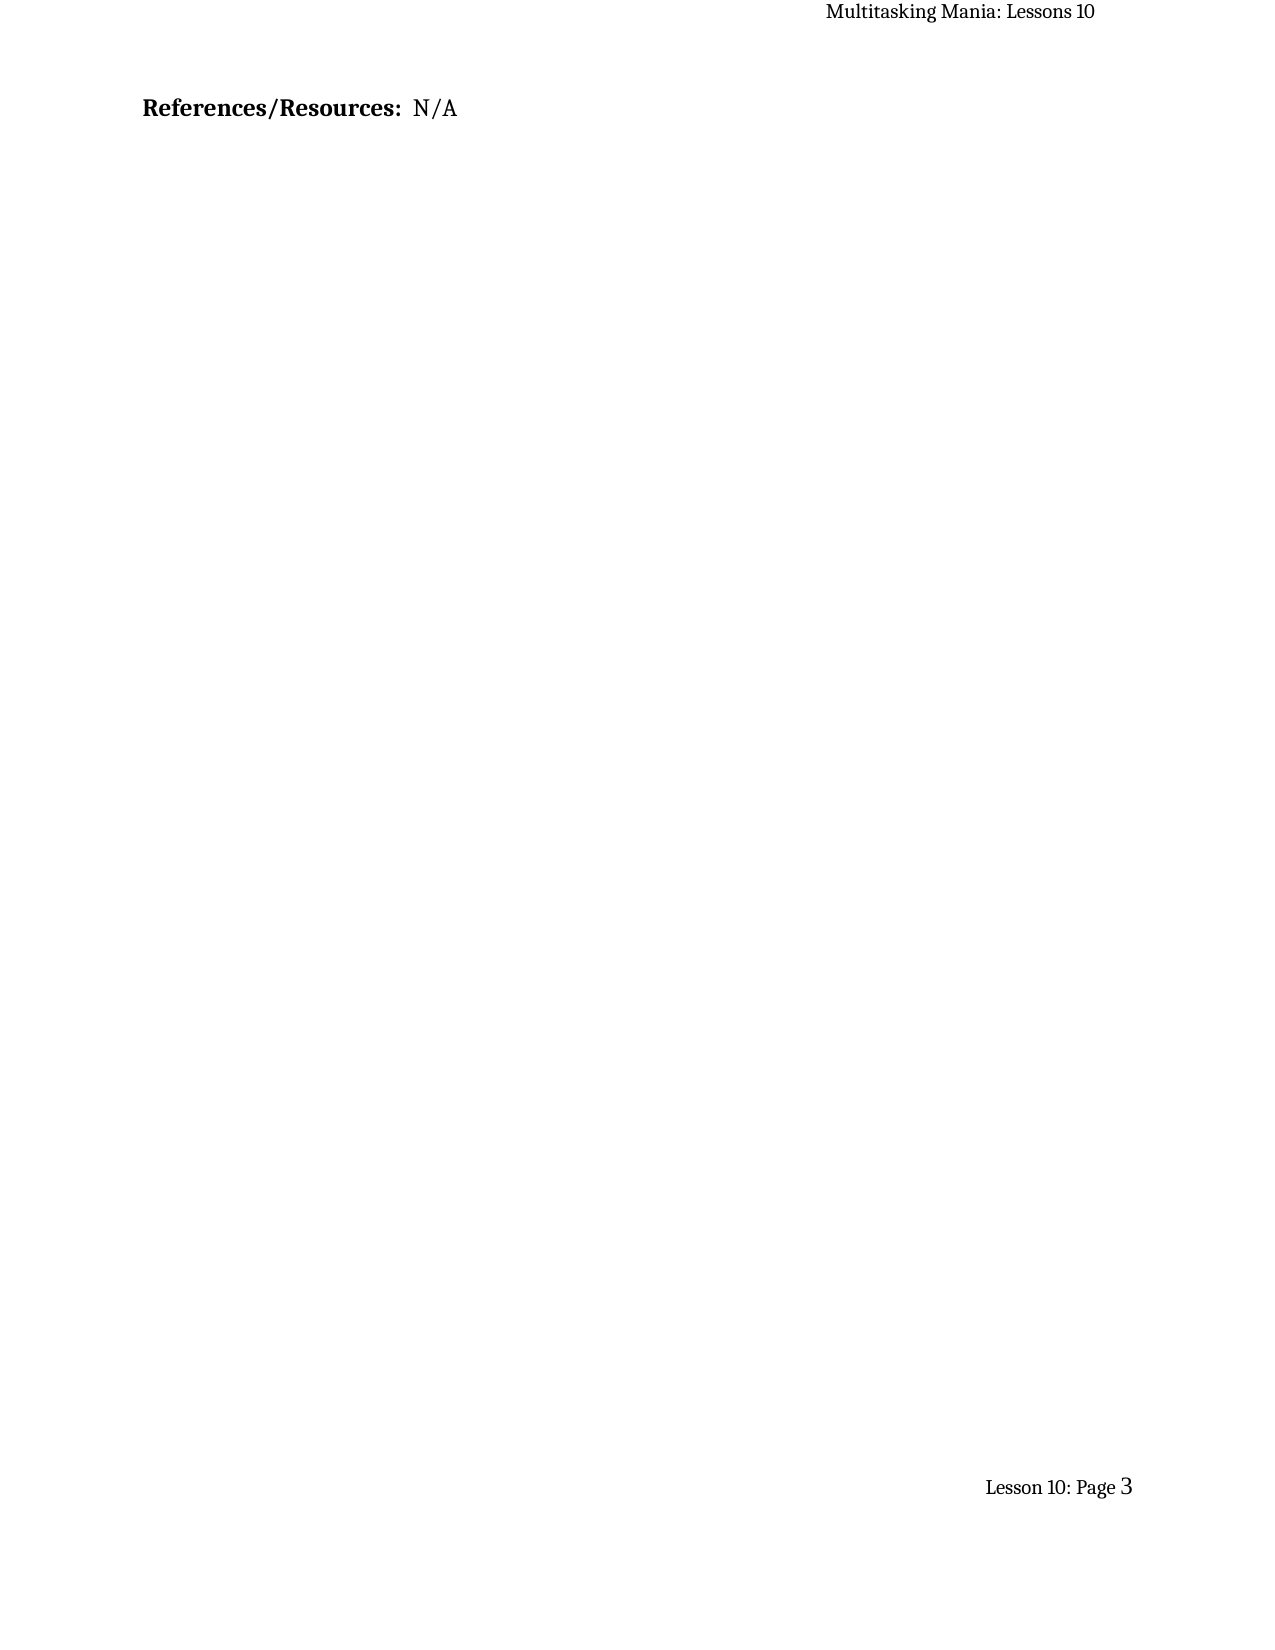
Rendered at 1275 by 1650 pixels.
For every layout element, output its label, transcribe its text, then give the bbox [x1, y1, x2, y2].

text References/Resources: N/A [142, 94, 1132, 122]
